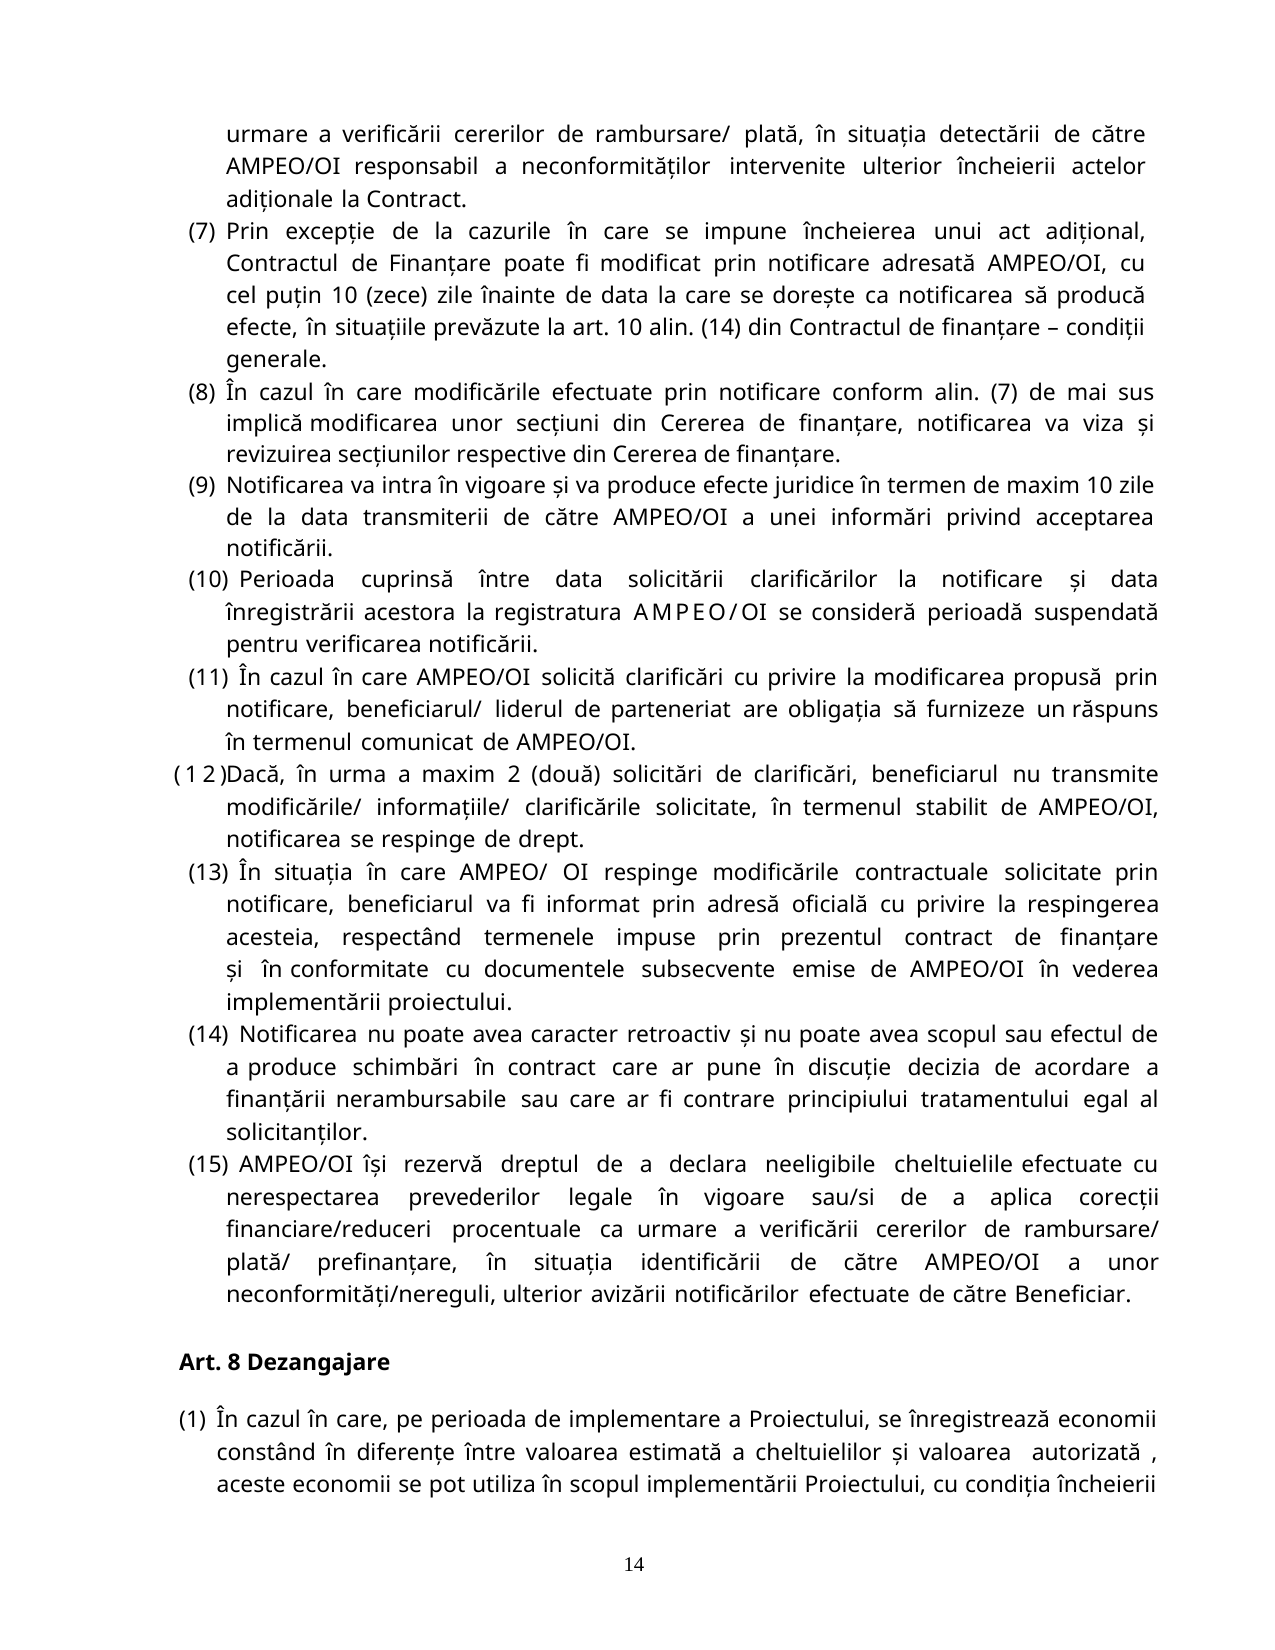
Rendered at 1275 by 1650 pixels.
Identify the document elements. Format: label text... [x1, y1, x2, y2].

list Dacă, în urma a maxim 2 (două) solicitări de clarificări, beneficiarul nu transmite modificările/ informaţiile/ clarificările solicitate, în termenul stabilit de AMPEO/OI, notificarea se respinge de drept. [173, 758, 1159, 854]
list În cazul în care modificările efectuate prin notificare conform alin. (7) de mai sus implică modificarea unor secțiuni din Cererea de finanțare, notificarea va viza și revizuirea secțiunilor respective din Cererea de finanțare. [188, 376, 1156, 469]
list Prin excepție de la cazurile în care se impune încheierea unui act adiţional, Contractul de Finanțare poate fi modificat prin notificare adresată AMPEO/OI, cu cel puţin 10 (zece) zile înainte de data la care se dorește ca notificarea să producă efecte, în situațiile prevăzute la art. 10 alin. (14) din Contractul de finanțare – condiții generale. [188, 215, 1146, 375]
text Art. 8 Dezangajare [179, 1346, 1158, 1378]
list AMPEO/OI îşi rezervă dreptul de a declara neeligibile cheltuielile efectuate cu nerespectarea prevederilor legale în vigoare sau/si de a aplica corecţii financiare/reduceri procentuale ca urmare a verificării cererilor de rambursare/ plată/ prefinanțare, în situaţia identificării de către AMPEO/OI a unor neconformități/nereguli, ulterior avizării notificărilor efectuate de către Beneficiar. [188, 1148, 1159, 1309]
list În situaţia în care AMPEO/ OI respinge modificările contractuale solicitate prin notificare, beneficiarul va fi informat prin adresă oficială cu privire la respingerea acesteia, respectând termenele impuse prin prezentul contract de finanţare şi în conformitate cu documentele subsecvente emise de AMPEO/OI în vederea implementării proiectului. [188, 856, 1159, 1017]
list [188, 118, 1146, 214]
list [179, 1403, 1158, 1499]
list Perioada cuprinsă între data solicitării clarificărilor la notificare şi data înregistrării acestora la registratura AMPEO/OI se consideră perioadă suspendată pentru verificarea notificării. [188, 563, 1159, 659]
list În cazul în care AMPEO/OI solicită clarificări cu privire la modificarea propusă prin notificare, beneficiarul/ liderul de parteneriat are obligația să furnizeze un răspuns în termenul comunicat de AMPEO/OI. [188, 661, 1159, 757]
list Notificarea va intra în vigoare și va produce efecte juridice în termen de maxim 10 zile de la data transmiterii de către AMPEO/OI a unei informări privind acceptarea notificării. [188, 469, 1156, 563]
list Notificarea nu poate avea caracter retroactiv şi nu poate avea scopul sau efectul de a produce schimbări în contract care ar pune în discuţie decizia de acordare a finanţării nerambursabile sau care ar fi contrare principiului tratamentului egal al solicitanţilor. [188, 1018, 1159, 1147]
